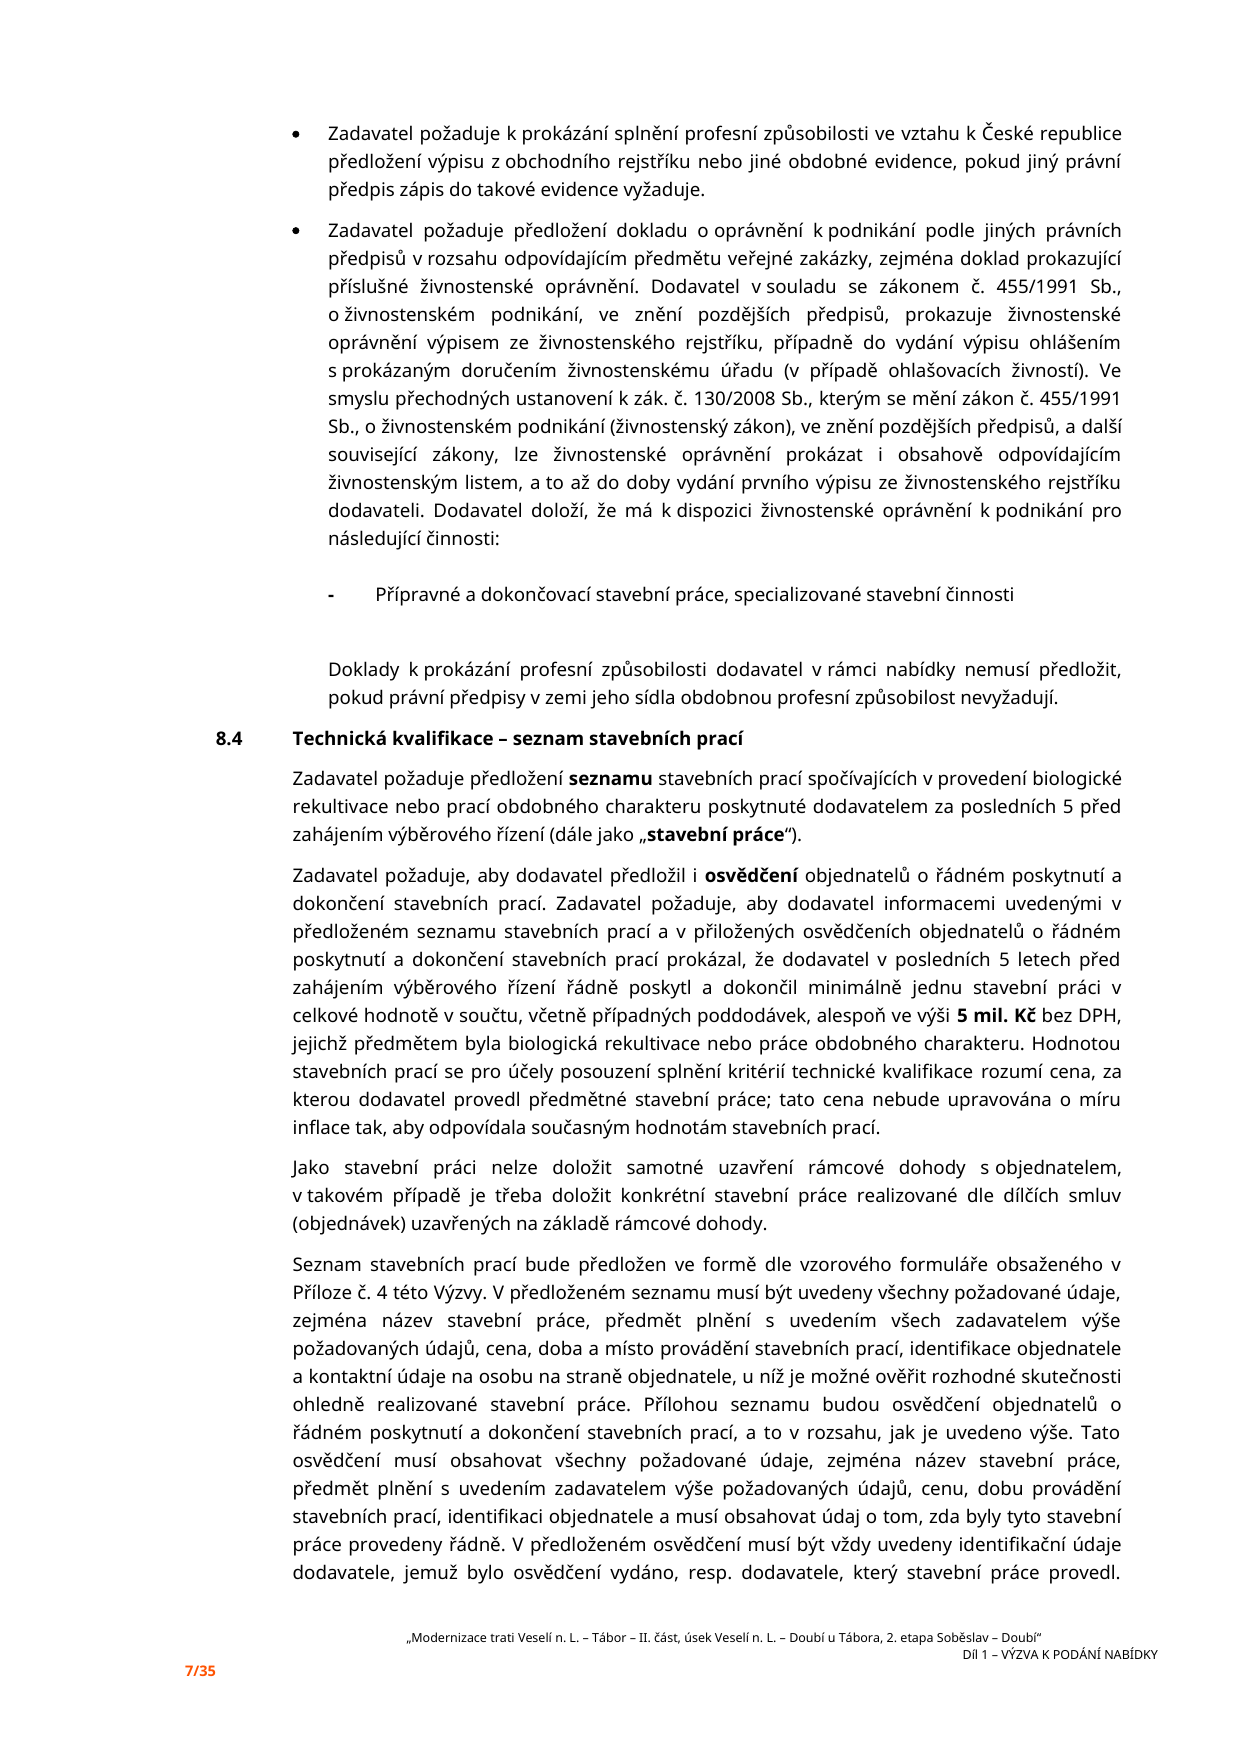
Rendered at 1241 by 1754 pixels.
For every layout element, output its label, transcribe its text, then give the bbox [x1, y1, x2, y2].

text Zadavatel požaduje k prokázání splnění profesní způsobilosti ve vztahu k České republice předložení výpisu z obchodního rejstříku nebo jiné obdobné evidence, pokud jiný právní předpis zápis do takové evidence vyžaduje. [292, 121, 1122, 202]
text Doklady k prokázání profesní způsobilosti dodavatel v rámci nabídky nemusí předložit, pokud právní předpisy v zemi jeho sídla obdobnou profesní způsobilost nevyžadují. [328, 656, 1122, 710]
text Zadavatel požaduje předložení seznamu stavebních prací spočívajících v provedení biologické rekultivace nebo prací obdobného charakteru poskytnuté dodavatelem za posledních 5 před zahájením výběrového řízení (dále jako „stavební práce“). [292, 765, 1122, 847]
text Přípravné a dokončovací stavební práce, specializované stavební činnosti [328, 581, 1122, 607]
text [292, 1251, 1122, 1585]
text Jako stavební práci nelze doložit samotné uzavření rámcové dohody s objednatelem, v takovém případě je třeba doložit konkrétní stavební práce realizované dle dílčích smluv (objednávek) uzavřených na základě rámcové dohody. [292, 1154, 1122, 1236]
text Zadavatel požaduje předložení dokladu o oprávnění k podnikání podle jiných právních předpisů v rozsahu odpovídajícím předmětu veřejné zakázky, zejména doklad prokazující příslušné živnostenské oprávnění. Dodavatel v souladu se zákonem č. 455/1991 Sb., o živnostenském podnikání, ve znění pozdějších předpisů, prokazuje živnostenské oprávnění výpisem ze živnostenského rejstříku, případně do vydání výpisu ohlášením s prokázaným doručením živnostenskému úřadu (v případě ohlašovacích živností). Ve smyslu přechodných ustanovení k zák. č. 130/2008 Sb., kterým se mění zákon č. 455/1991 Sb., o živnostenském podnikání (živnostenský zákon), ve znění pozdějších předpisů, a další související zákony, lze živnostenské oprávnění prokázat i obsahově odpovídajícím živnostenským listem, a to až do doby vydání prvního výpisu ze živnostenského rejstříku dodavateli. Dodavatel doloží, že má k dispozici živnostenské oprávnění k podnikání pro následující činnosti: [292, 217, 1122, 551]
text Technická kvalifikace – seznam stavebních prací [216, 725, 1122, 750]
text Zadavatel požaduje, aby dodavatel předložil i osvědčení objednatelů o řádném poskytnutí a dokončení stavebních prací. Zadavatel požaduje, aby dodavatel informacemi uvedenými v předloženém seznamu stavebních prací a v přiložených osvědčeních objednatelů o řádném poskytnutí a dokončení stavebních prací prokázal, že dodavatel v posledních 5 letech před zahájením výběrového řízení řádně poskytl a dokončil minimálně jednu stavební práci v celkové hodnotě v součtu, včetně případných poddodávek, alespoň ve výši 5 mil. Kč bez DPH, jejichž předmětem byla biologická rekultivace nebo práce obdobného charakteru. Hodnotou stavebních prací se pro účely posouzení splnění kritérií technické kvalifikace rozumí cena, za kterou dodavatel provedl předmětné stavební práce; tato cena nebude upravována o míru inflace tak, aby odpovídala současným hodnotám stavebních prací. [292, 862, 1122, 1139]
